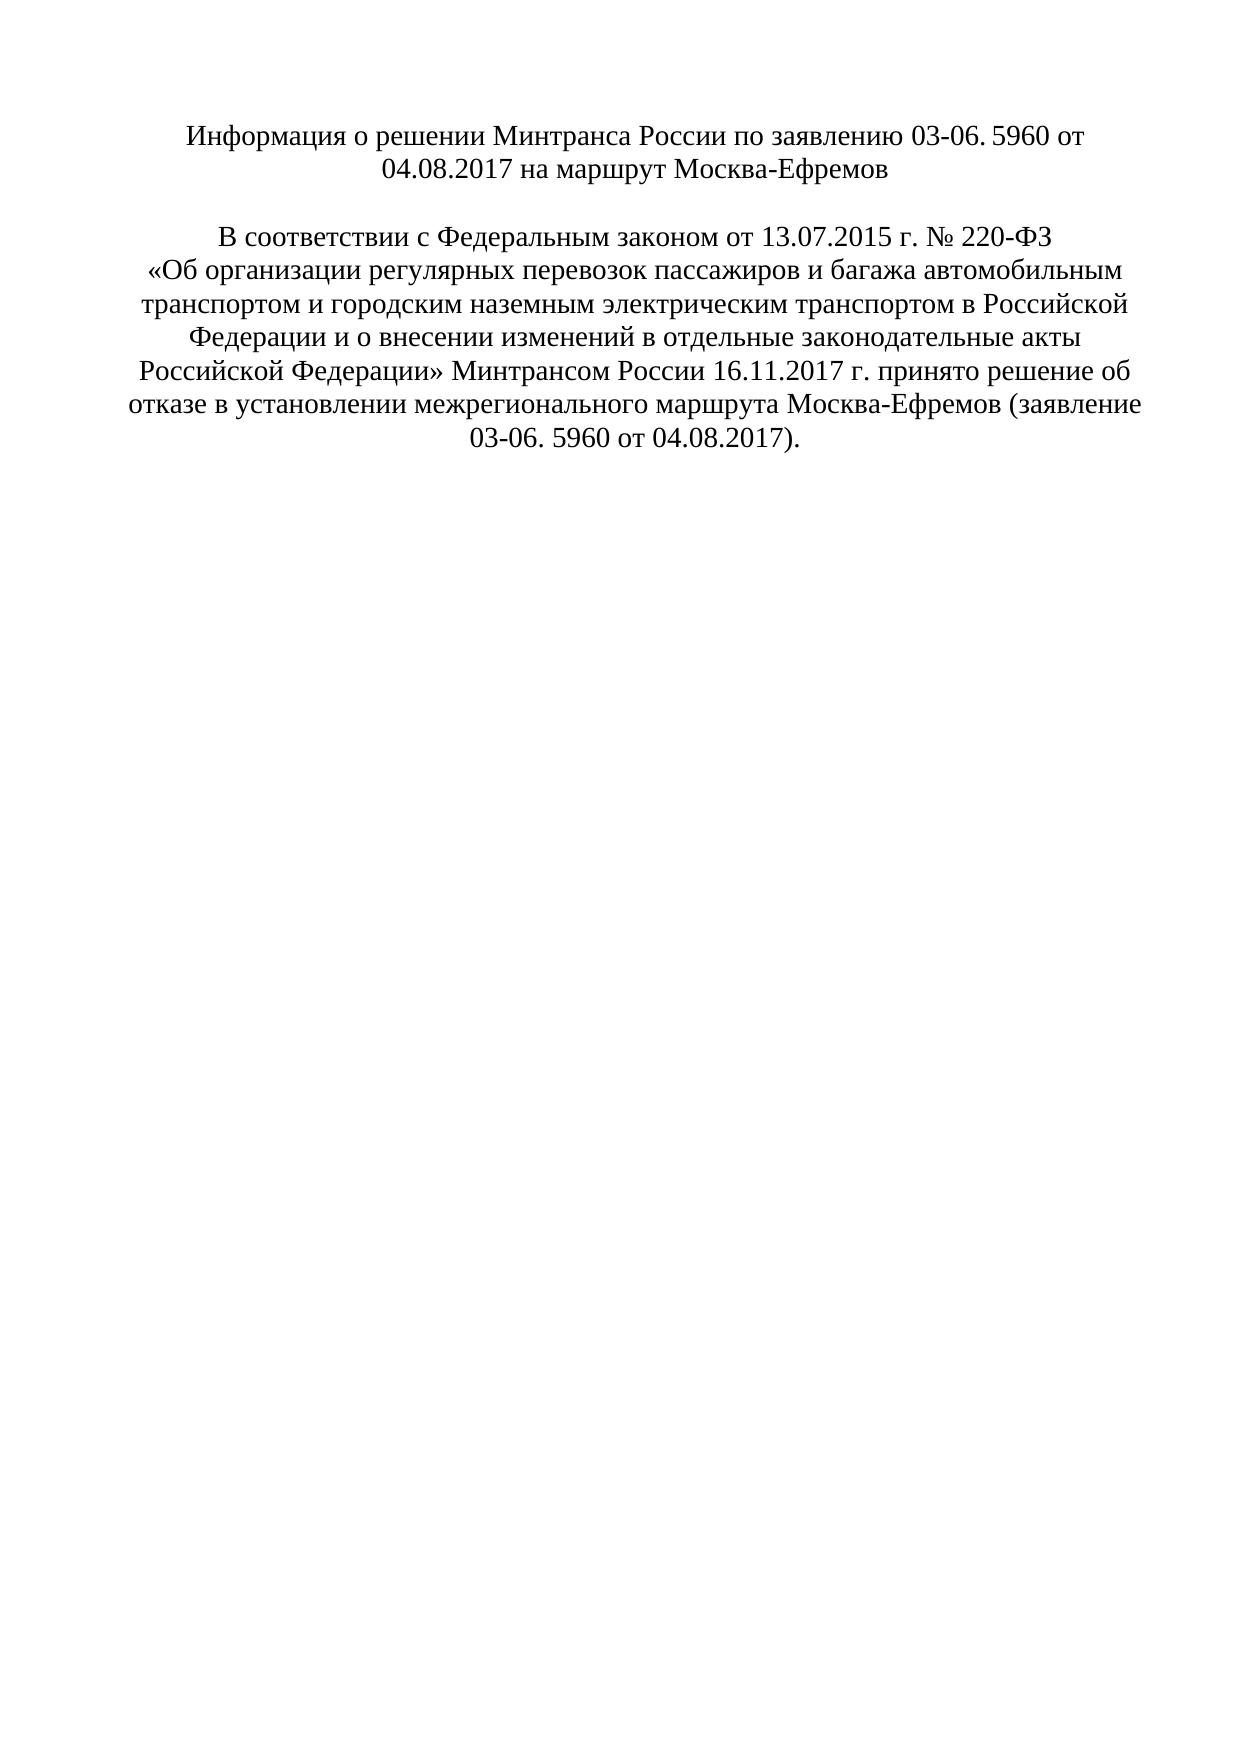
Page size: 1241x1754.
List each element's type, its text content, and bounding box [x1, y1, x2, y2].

text Информация о решении Минтранса России по заявлению 03-06. 5960 от 04.08.2017 на маршрут Москва-Ефремов [118, 118, 1152, 185]
text В соответствии с Федеральным законом от 13.07.2015 г. № 220-ФЗ «Об организации регулярных перевозок пассажиров и багажа автомобильным транспортом и городским наземным электрическим транспортом в Российской Федерации и о внесении изменений в отдельные законодательные акты Российской Федерации» Минтрансом России 16.11.2017 г. принято решение об отказе в установлении межрегионального маршрута Москва-Ефремов (заявление 03-06. 5960 от 04.08.2017). [118, 219, 1152, 453]
